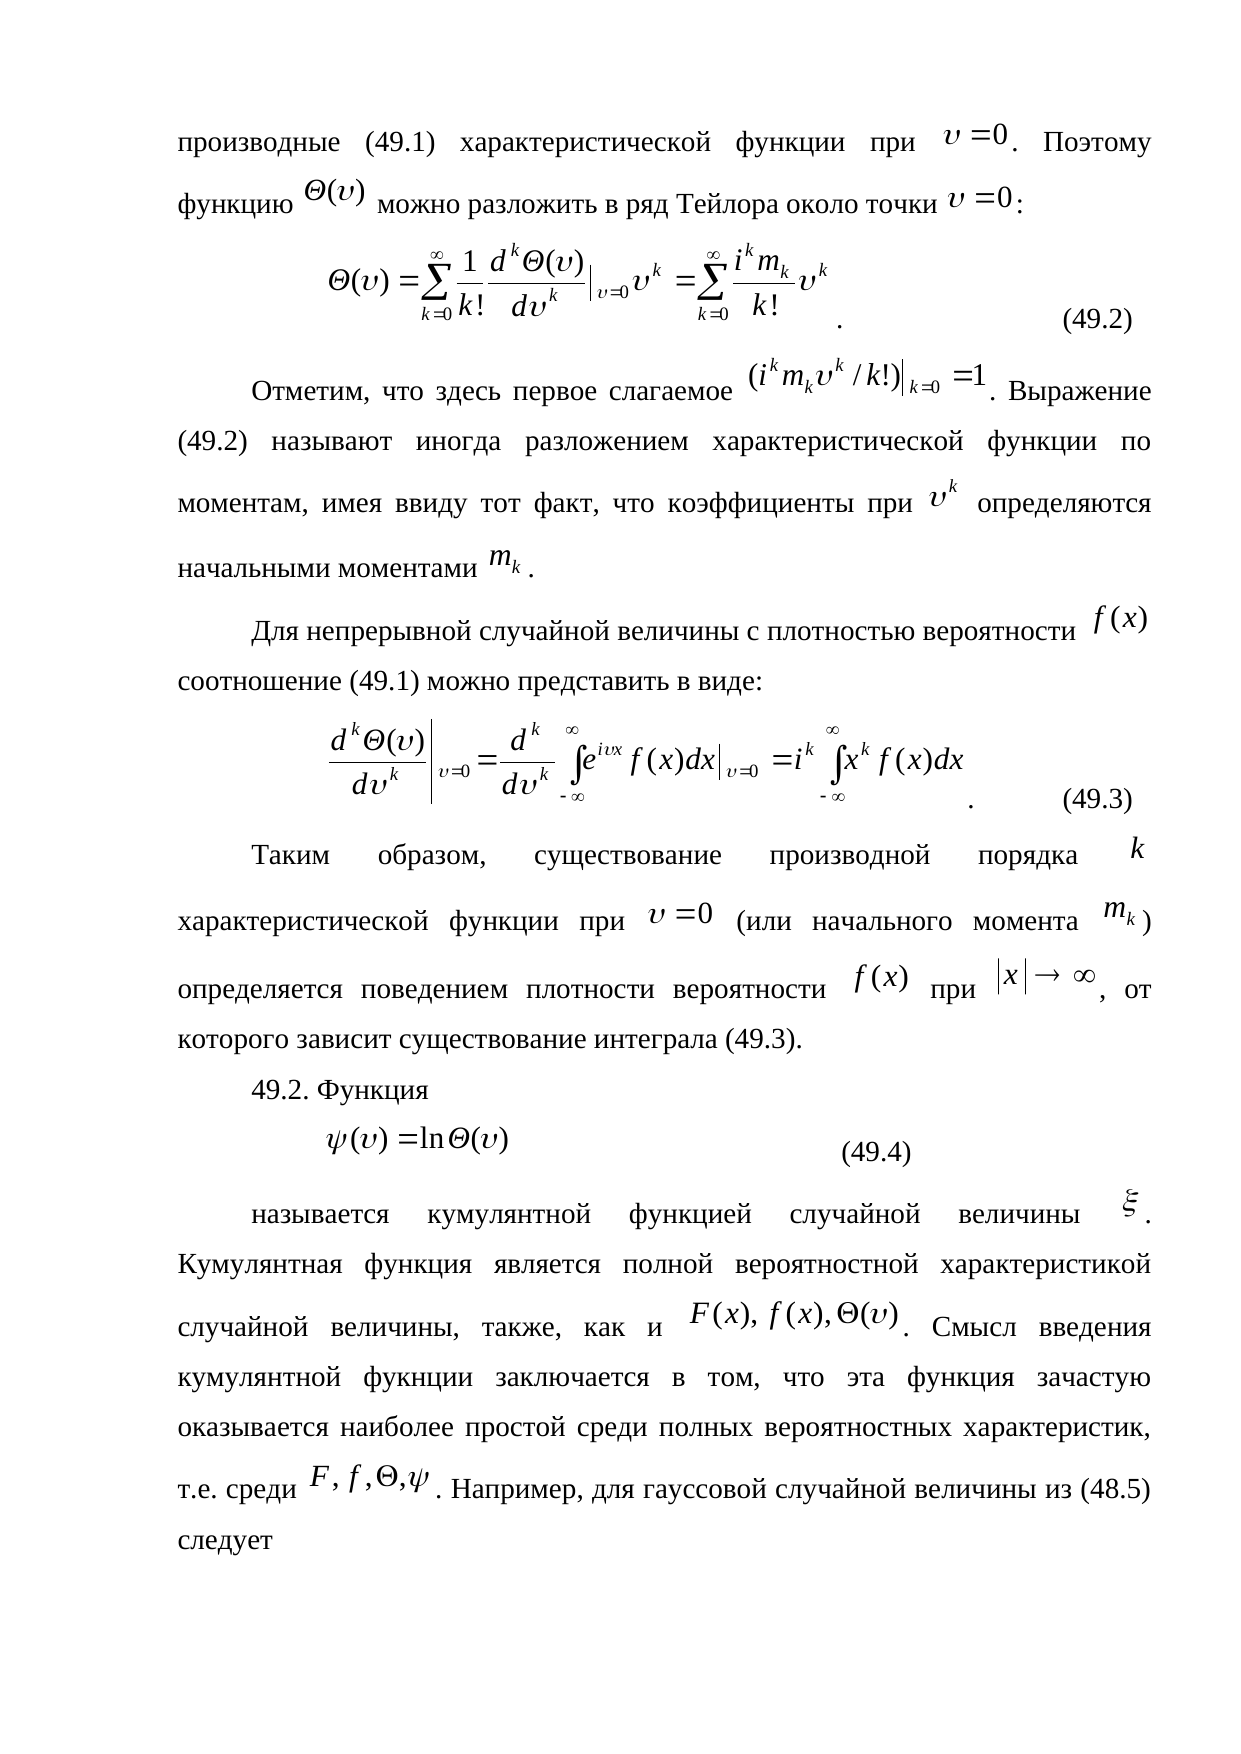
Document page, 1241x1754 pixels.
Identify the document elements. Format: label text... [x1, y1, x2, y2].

text . (49.2) [177, 236, 1152, 335]
text (49.4) [177, 1122, 1152, 1168]
text Таким образом, существование производной порядка характеристической функции при (или начального момента ) определяется поведением плотности вероятности при , от которого зависит существование интеграла (49.3). [177, 832, 1152, 1055]
text Для непрерывной случайной величины с плотностью вероятности соотношение (49.1) можно представить в виде: [177, 601, 1152, 697]
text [177, 118, 1152, 219]
text Отметим, что здесь первое слагаемое . Выражение (49.2) называют иногда разложением характеристической функции по моментам, имея ввиду тот факт, что коэффициенты при определяются начальными моментами . [177, 352, 1152, 584]
text называется кумулянтной функцией случайной величины . Кумулянтная функция является полной вероятностной характеристикой случайной величины, также, как и . Смысл введения кумулянтной фукнции заключается в том, что эта функция зачастую оказывается наиболее простой среди полных вероятностных характеристик, т.е. среди . Например, для гауссовой случайной величины из (48.5) следует [177, 1184, 1152, 1555]
text 49.2. Функция [177, 1072, 1152, 1105]
text . (49.3) [177, 713, 1152, 815]
